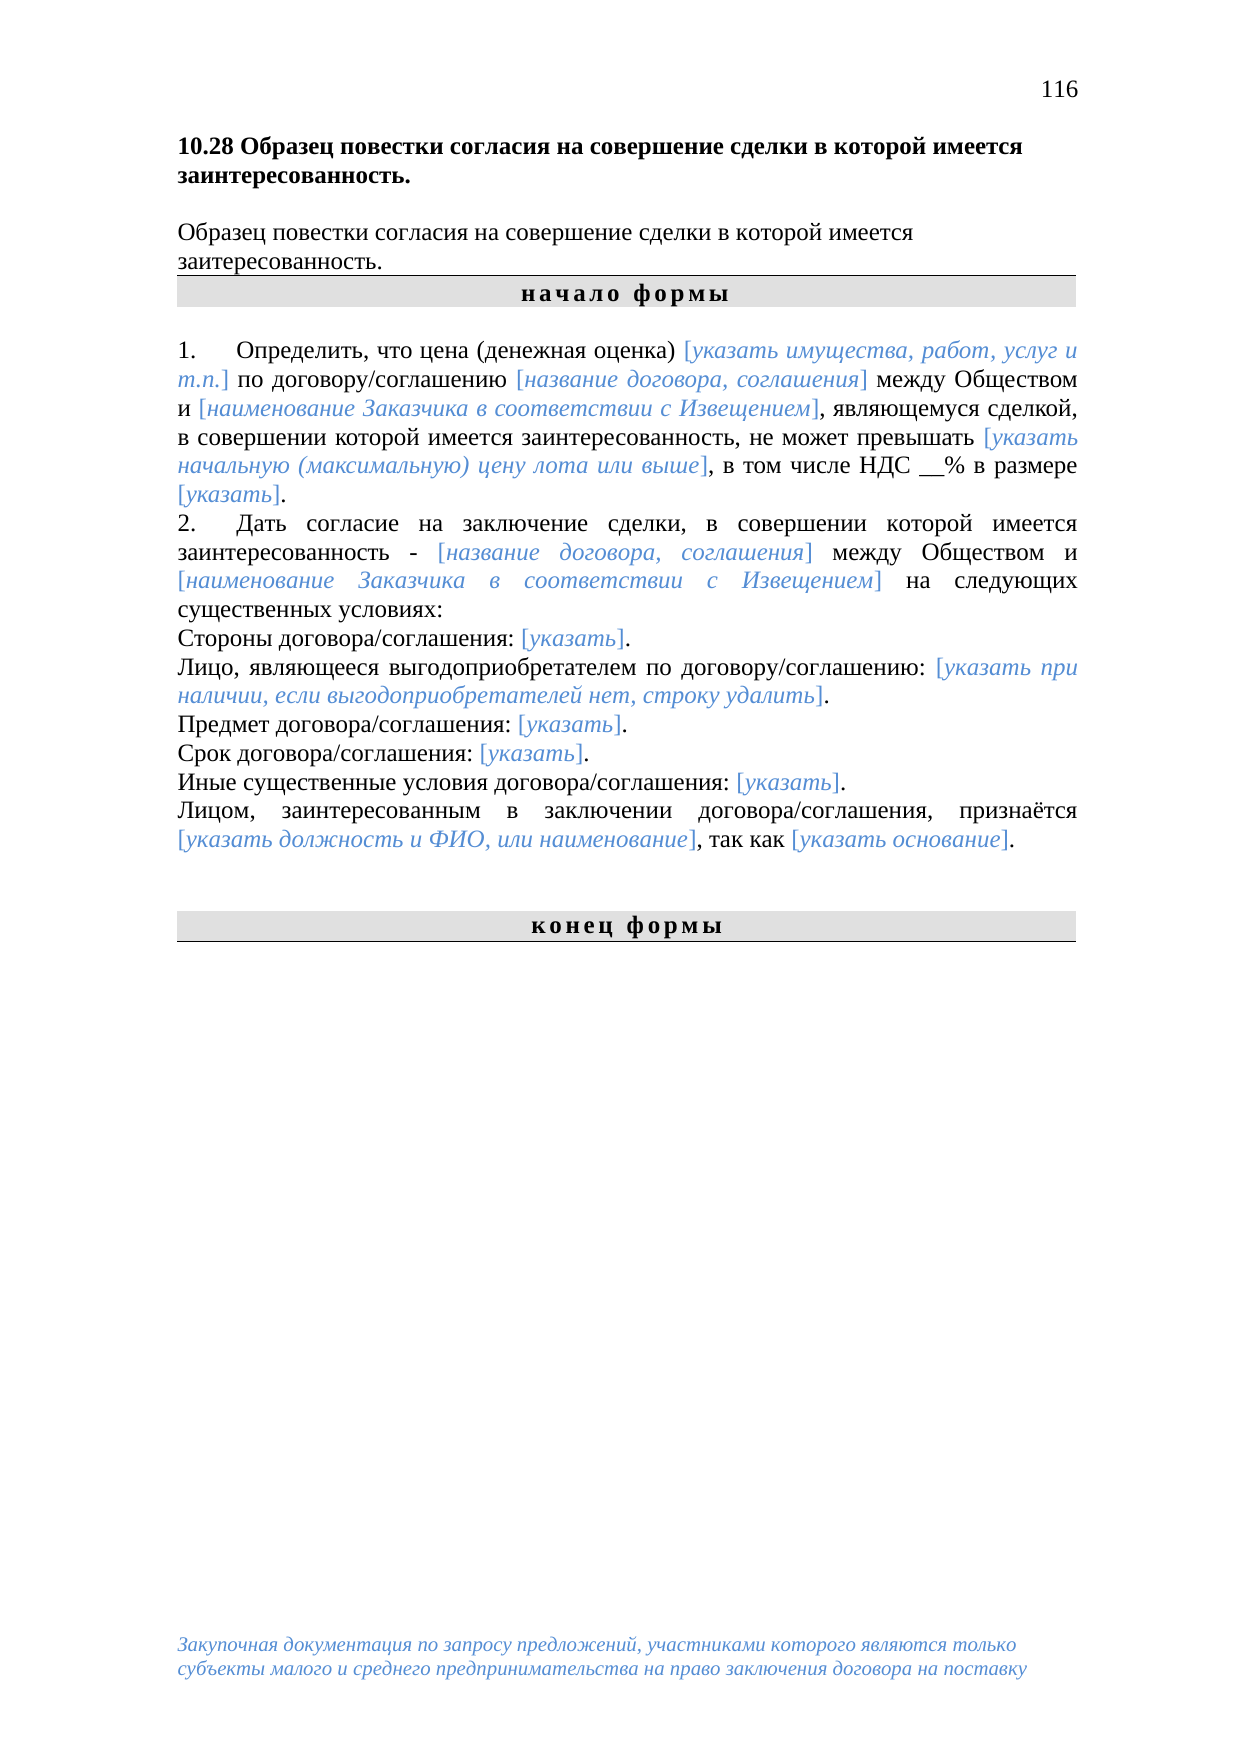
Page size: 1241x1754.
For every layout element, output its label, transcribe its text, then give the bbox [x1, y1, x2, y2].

text начало формы [177, 276, 1076, 307]
text Срок договора/соглашения: [указать]. [177, 738, 1078, 767]
list Определить, что цена (денежная оценка) [указать имущества, работ, услуг и т.п.] по договору/соглашению [название договора, соглашения] между Обществом и [наименование Заказчика в соответствии с Извещением], являющемуся сделкой, в совершении которой имеется заинтересованность, не может превышать [указать начальную (максимальную) цену лота или выше], в том числе НДС __% в размере [указать]. [177, 336, 1078, 508]
text конец формы [177, 911, 1076, 941]
text Стороны договора/соглашения: [указать]. [177, 623, 1078, 652]
text Лицо, являющееся выгодоприобретателем по договору/соглашению: [указать при наличии, если выгодоприобретателей нет, строку удалить]. [177, 652, 1078, 709]
text Лицом, заинтересованным в заключении договора/соглашения, признаётся [указать должность и ФИО, или наименование], так как [указать основание]. [177, 796, 1078, 853]
list Дать согласие на заключение сделки, в совершении которой имеется заинтересованность - [название договора, соглашения] между Обществом и [наименование Заказчика в соответствии с Извещением] на следующих существенных условиях: [177, 508, 1078, 623]
text Образец повестки согласия на совершение сделки в которой имеется заитересованность. [177, 217, 1078, 275]
text Иные существенные условия договора/соглашения: [указать]. [177, 767, 1078, 796]
text 10.28 Образец повестки согласия на совершение сделки в которой имеется заинтересованность. [177, 131, 1078, 189]
text Предмет договора/соглашения: [указать]. [177, 709, 1078, 738]
